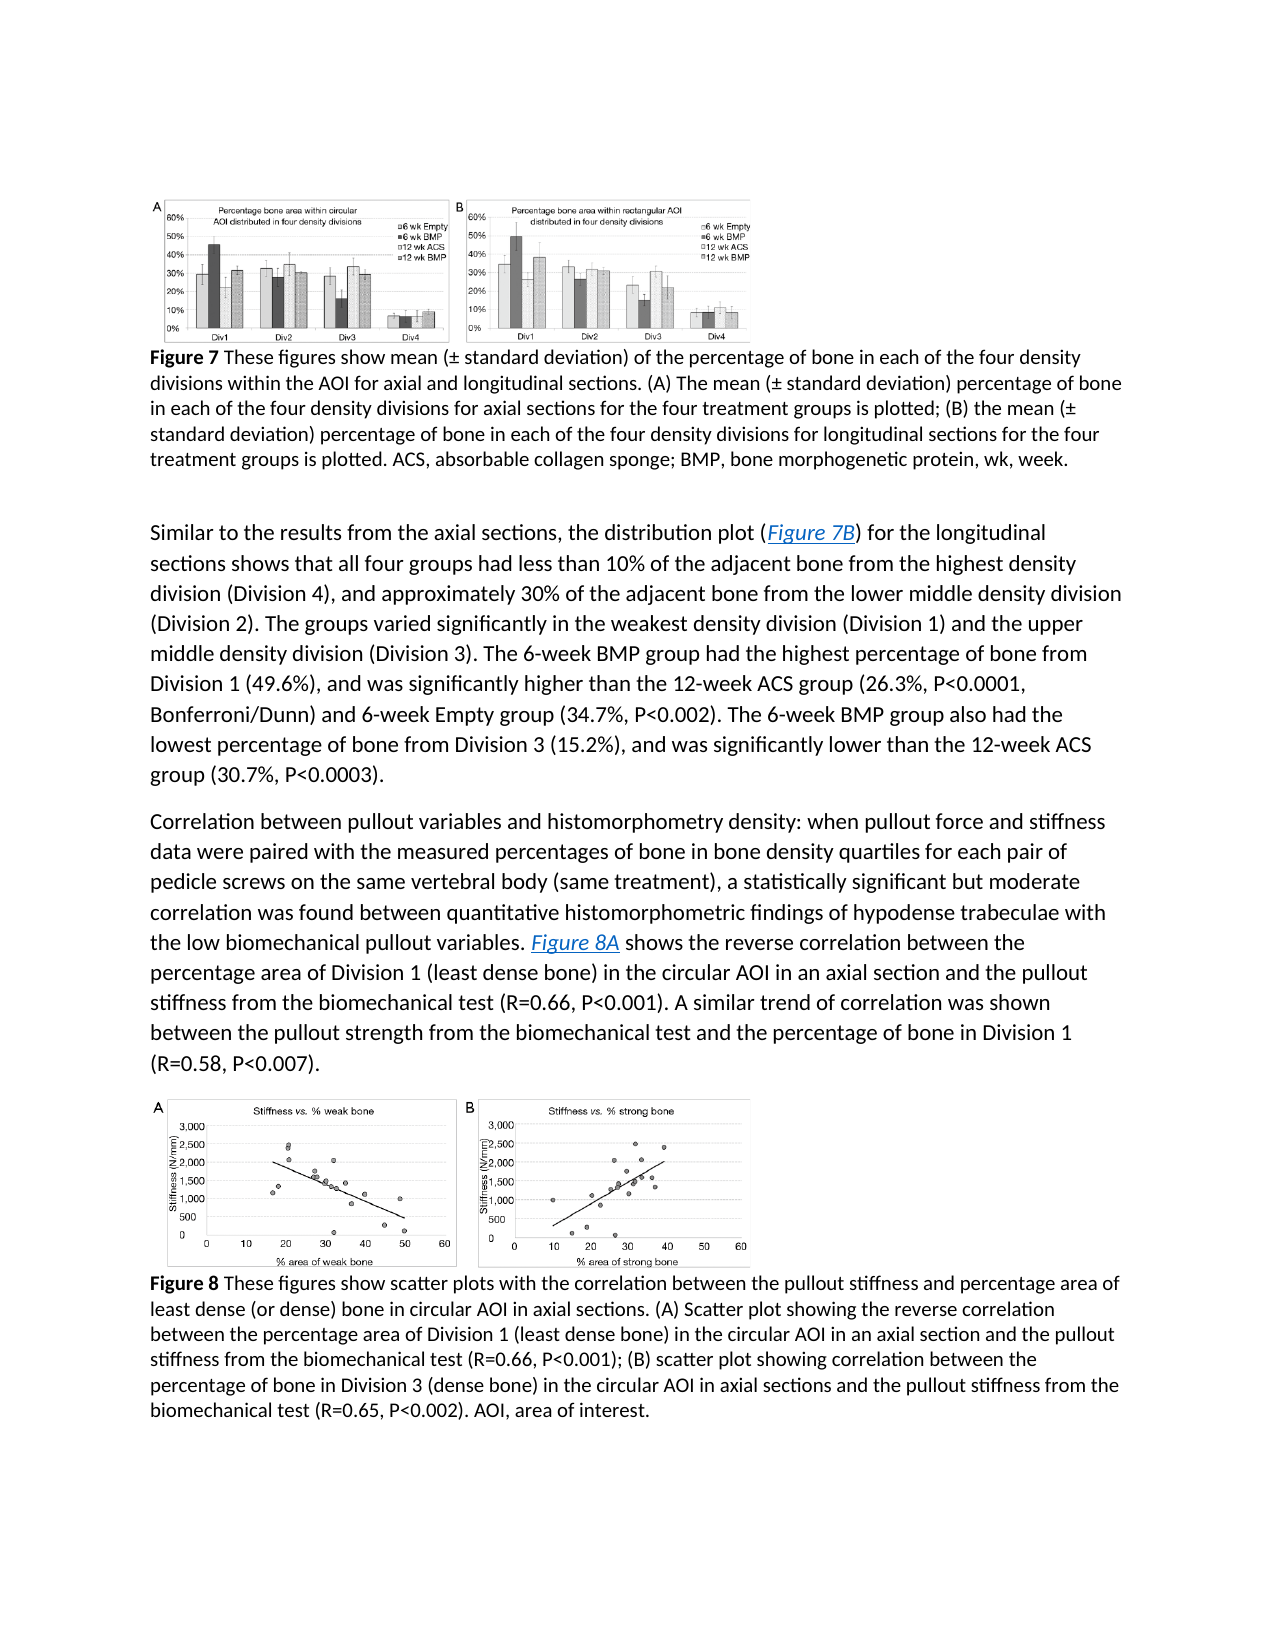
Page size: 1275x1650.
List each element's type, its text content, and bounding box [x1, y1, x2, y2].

text Similar to the results from the axial sections, the distribution plot (Figure 7B) for the longitudinal sections shows that all four groups had less than 10% of the adjacent bone from the highest density division (Division 4), and approximately 30% of the adjacent bone from the lower middle density division (Division 2). The groups varied significantly in the weakest density division (Division 1) and the upper middle density division (Division 3). The 6-week BMP group had the highest percentage of bone from Division 1 (49.6%), and was significantly higher than the 12-week ACS group (26.3%, P<0.0001, Bonferroni/Dunn) and 6-week Empty group (34.7%, P<0.002). The 6-week BMP group also had the lowest percentage of bone from Division 3 (15.2%), and was significantly lower than the 12-week ACS group (30.7%, P<0.0003). [150, 518, 1125, 788]
text Figure 7 These figures show mean (± standard deviation) of the percentage of bone in each of the four density divisions within the AOI for axial and longitudinal sections. (A) The mean (± standard deviation) percentage of bone in each of the four density divisions for axial sections for the four treatment groups is plotted; (B) the mean (± standard deviation) percentage of bone in each of the four density divisions for longitudinal sections for the four treatment groups is plotted. ACS, absorbable collagen sponge; BMP, bone morphogenetic protein, wk, week. [150, 344, 1125, 472]
picture [150, 1095, 750, 1269]
text Figure 8 These figures show scatter plots with the correlation between the pullout stiffness and percentage area of least dense (or dense) bone in circular AOI in axial sections. (A) Scatter plot showing the reverse correlation between the percentage area of Division 1 (least dense bone) in the circular AOI in an axial section and the pullout stiffness from the biomechanical test (R=0.66, P<0.001); (B) scatter plot showing correlation between the percentage of bone in Division 3 (dense bone) in the circular AOI in axial sections and the pullout stiffness from the biomechanical test (R=0.65, P<0.002). AOI, area of interest. [150, 1270, 1125, 1423]
text Correlation between pullout variables and histomorphometry density: when pullout force and stiffness data were paired with the measured percentages of bone in bone density quartiles for each pair of pedicle screws on the same vertebral body (same treatment), a statistically significant but moderate correlation was found between quantitative histomorphometric findings of hypodense trabeculae with the low biomechanical pullout variables. Figure 8A shows the reverse correlation between the percentage area of Division 1 (least dense bone) in the circular AOI in an axial section and the pullout stiffness from the biomechanical test (R=0.66, P<0.001). A similar trend of correlation was shown between the pullout strength from the biomechanical test and the percentage of bone in Division 1 (R=0.58, P<0.007). [150, 807, 1125, 1077]
picture [150, 196, 750, 343]
